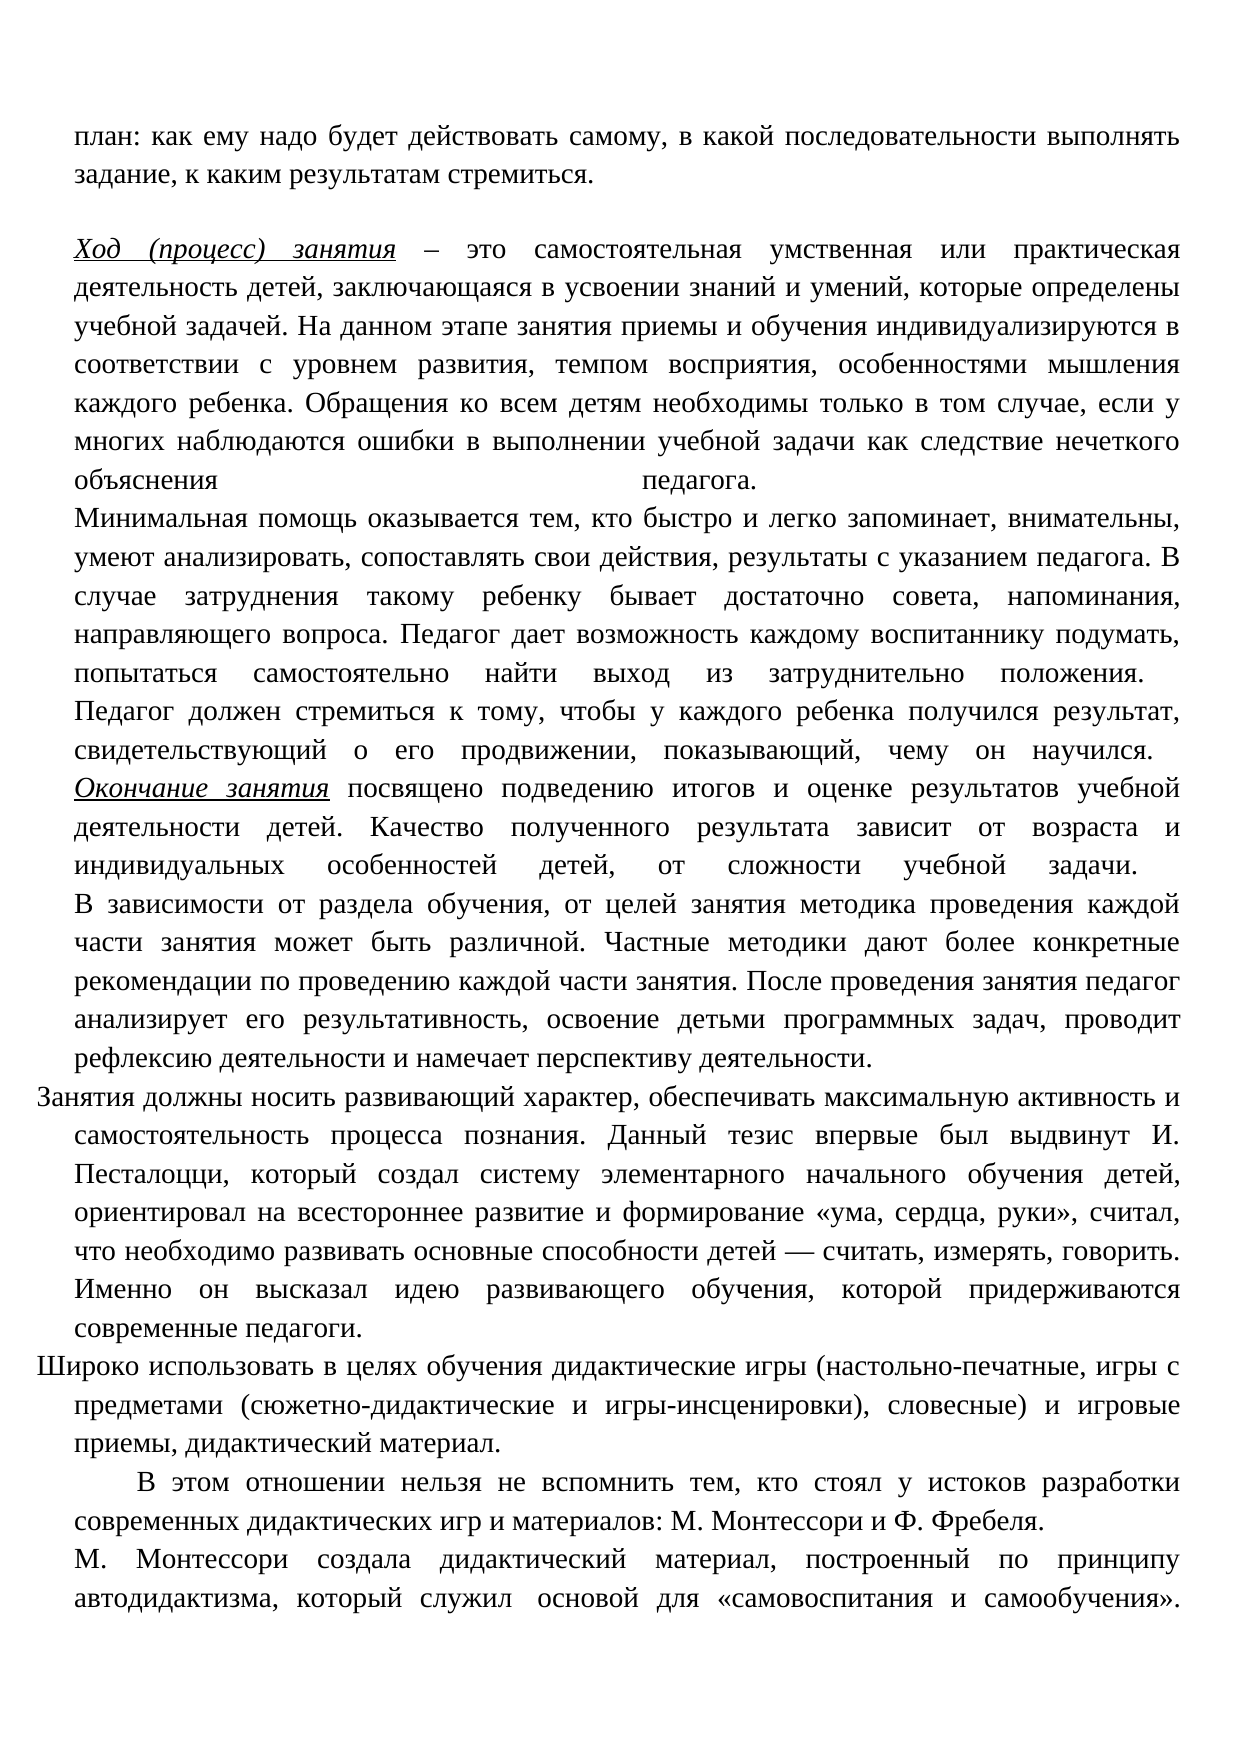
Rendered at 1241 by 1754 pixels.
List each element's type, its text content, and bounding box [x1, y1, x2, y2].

text В этом отношении нельзя не вспомнить тем, кто стоял у истоков разработки современных дидактических игр и материалов: М. Монтессори и Ф. Фребеля. [74, 1464, 1181, 1536]
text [74, 1541, 1181, 1613]
text Занятия должны носить развивающий характер, обеспечивать максимальную активность и самостоятельность процесса познания. Данный тезис впервые был выдвинут И. Песталоцци, который создал систему элементарного начального обучения детей, ориентировал на всестороннее развитие и формирование «ума, сердца, руки», считал, что необходимо развивать основные способности детей — считать, измерять, говорить. Именно он высказал идею развивающего обучения, которой придерживаются современные педагоги. [36, 1079, 1181, 1343]
text Ход (процесс) занятия – это самостоятельная умственная или практическая деятельность детей, заключающаяся в усвоении знаний и умений, которые определены учебной задачей. На данном этапе занятия приемы и обучения индивидуализируются в соответствии с уровнем развития, темпом восприятия, особенностями мышления каждого ребенка. Обращения ко всем детям необходимы только в том случае, если у многих наблюдаются ошибки в выполнении учебной задачи как следствие нечеткого объяснения педагога. Минимальная помощь оказывается тем, кто быстро и легко запоминает, внимательны, умеют анализировать, сопоставлять свои действия, результаты с указанием педагога. В случае затруднения такому ребенку бывает достаточно совета, напоминания, направляющего вопроса. Педагог дает возможность каждому воспитаннику подумать, попытаться самостоятельно найти выход из затруднительно положения. Педагог должен стремиться к тому, чтобы у каждого ребенка получился результат, свидетельствующий о его продвижении, показывающий, чему он научился. Окончание занятия посвящено подведению итогов и оценке результатов учебной деятельности детей. Качество полученного результата зависит от возраста и индивидуальных особенностей детей, от сложности учебной задачи. В зависимости от раздела обучения, от целей занятия методика проведения каждой части занятия может быть различной. Частные методики дают более конкретные рекомендации по проведению каждой части занятия. После проведения занятия педагог анализирует его результативность, освоение детьми программных задач, проводит рефлексию деятельности и намечает перспективу деятельности. [74, 195, 1181, 1074]
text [74, 118, 1181, 190]
text Широко использовать в целях обучения дидактические игры (настольно-печатные, игры с предметами (сюжетно-дидактические и игры-инсценировки), словесные) и игровые приемы, дидактический материал. [36, 1348, 1181, 1459]
